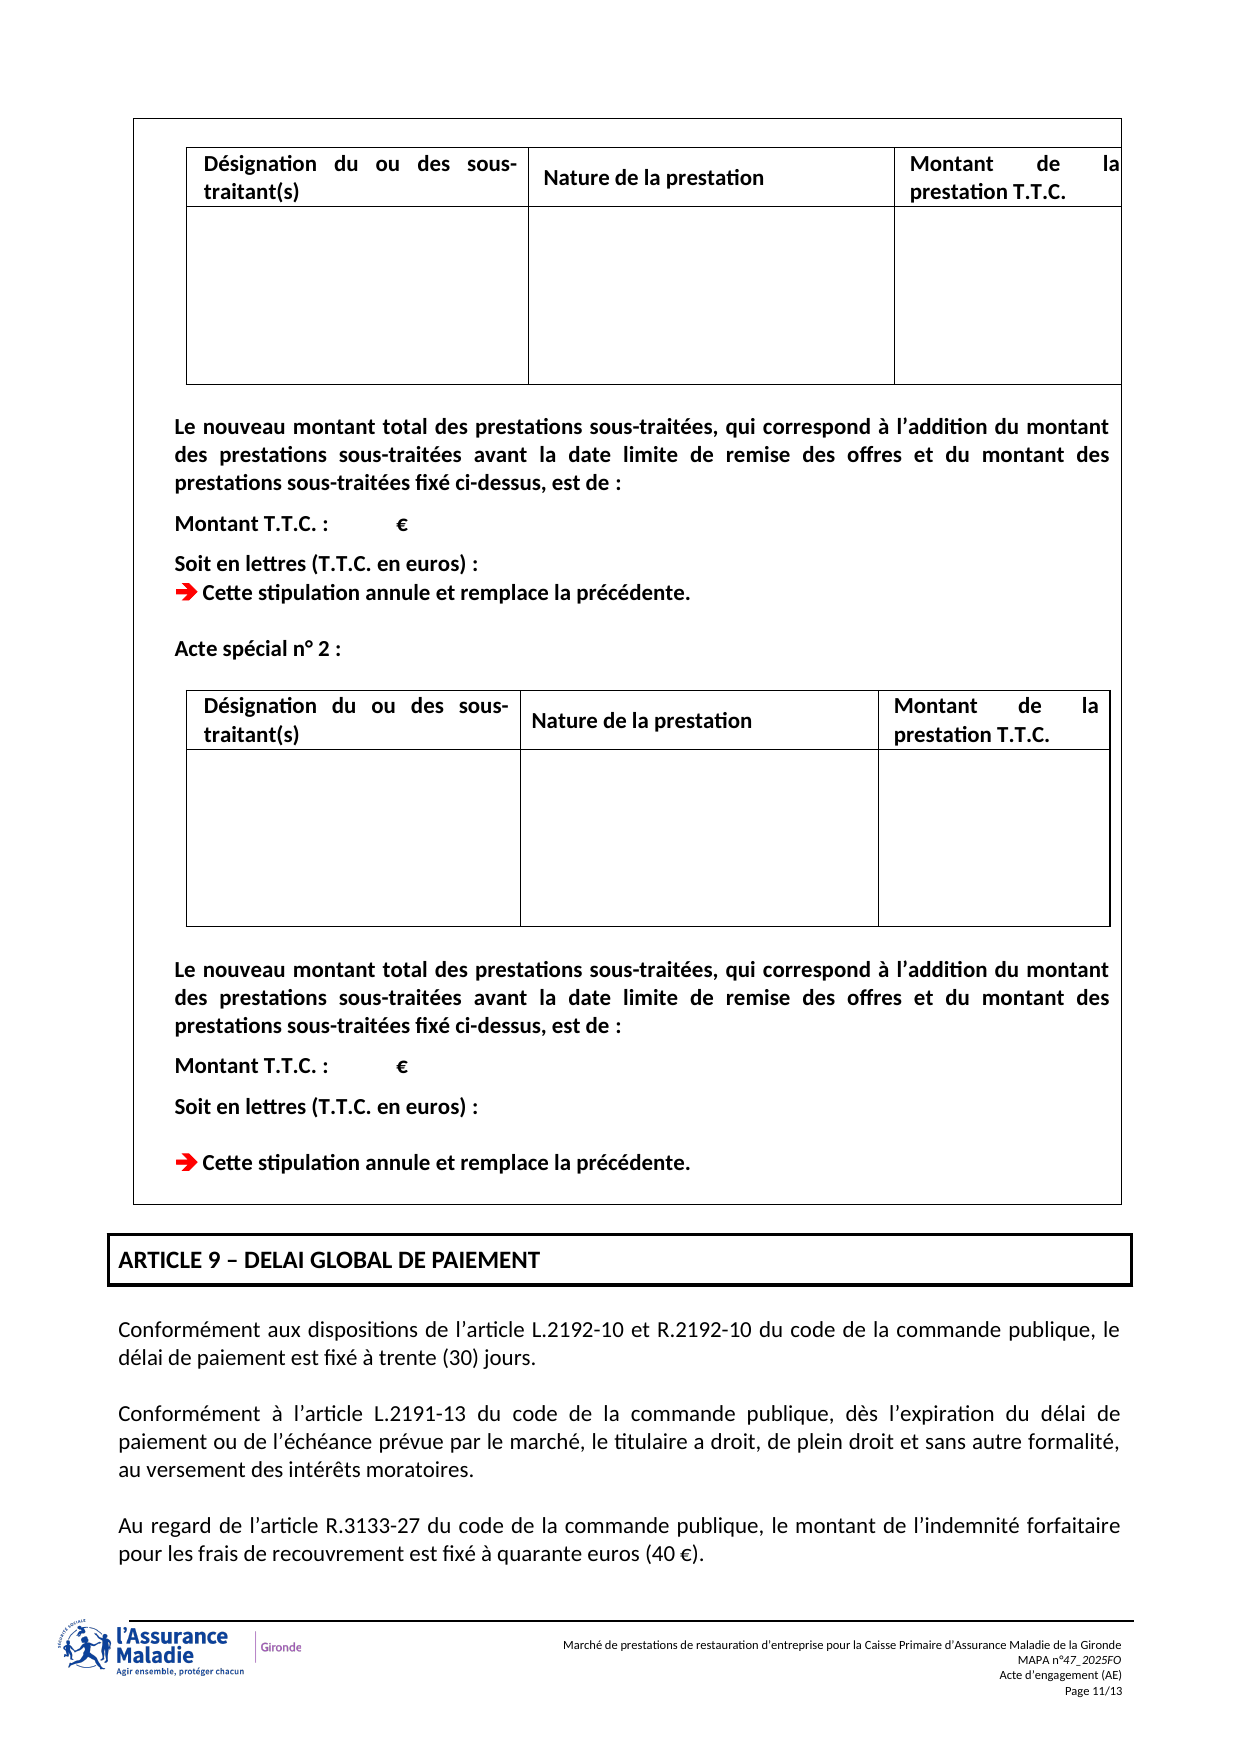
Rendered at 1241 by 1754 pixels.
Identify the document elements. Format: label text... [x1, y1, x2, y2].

text ARTICLE 9 – DELAI GLOBAL DE PAIEMENT [110, 1236, 1130, 1283]
picture [57, 1619, 302, 1676]
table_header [134, 119, 1121, 1204]
text Conformément aux dispositions de l’article L.2192-10 et R.2192-10 du code de la commande publique, le délai de paiement est fixé à trente (30) jours. [118, 1315, 1122, 1371]
text Au regard de l’article R.3133-27 du code de la commande publique, le montant de l’indemnité forfaitaire pour les frais de recouvrement est fixé à quarante euros (40 €). [118, 1511, 1122, 1567]
text Conformément à l’article L.2191-13 du code de la commande publique, dès l’expiration du délai de paiement ou de l’échéance prévue par le marché, le titulaire a droit, de plein droit et sans autre formalité, au versement des intérêts moratoires. [118, 1399, 1122, 1483]
